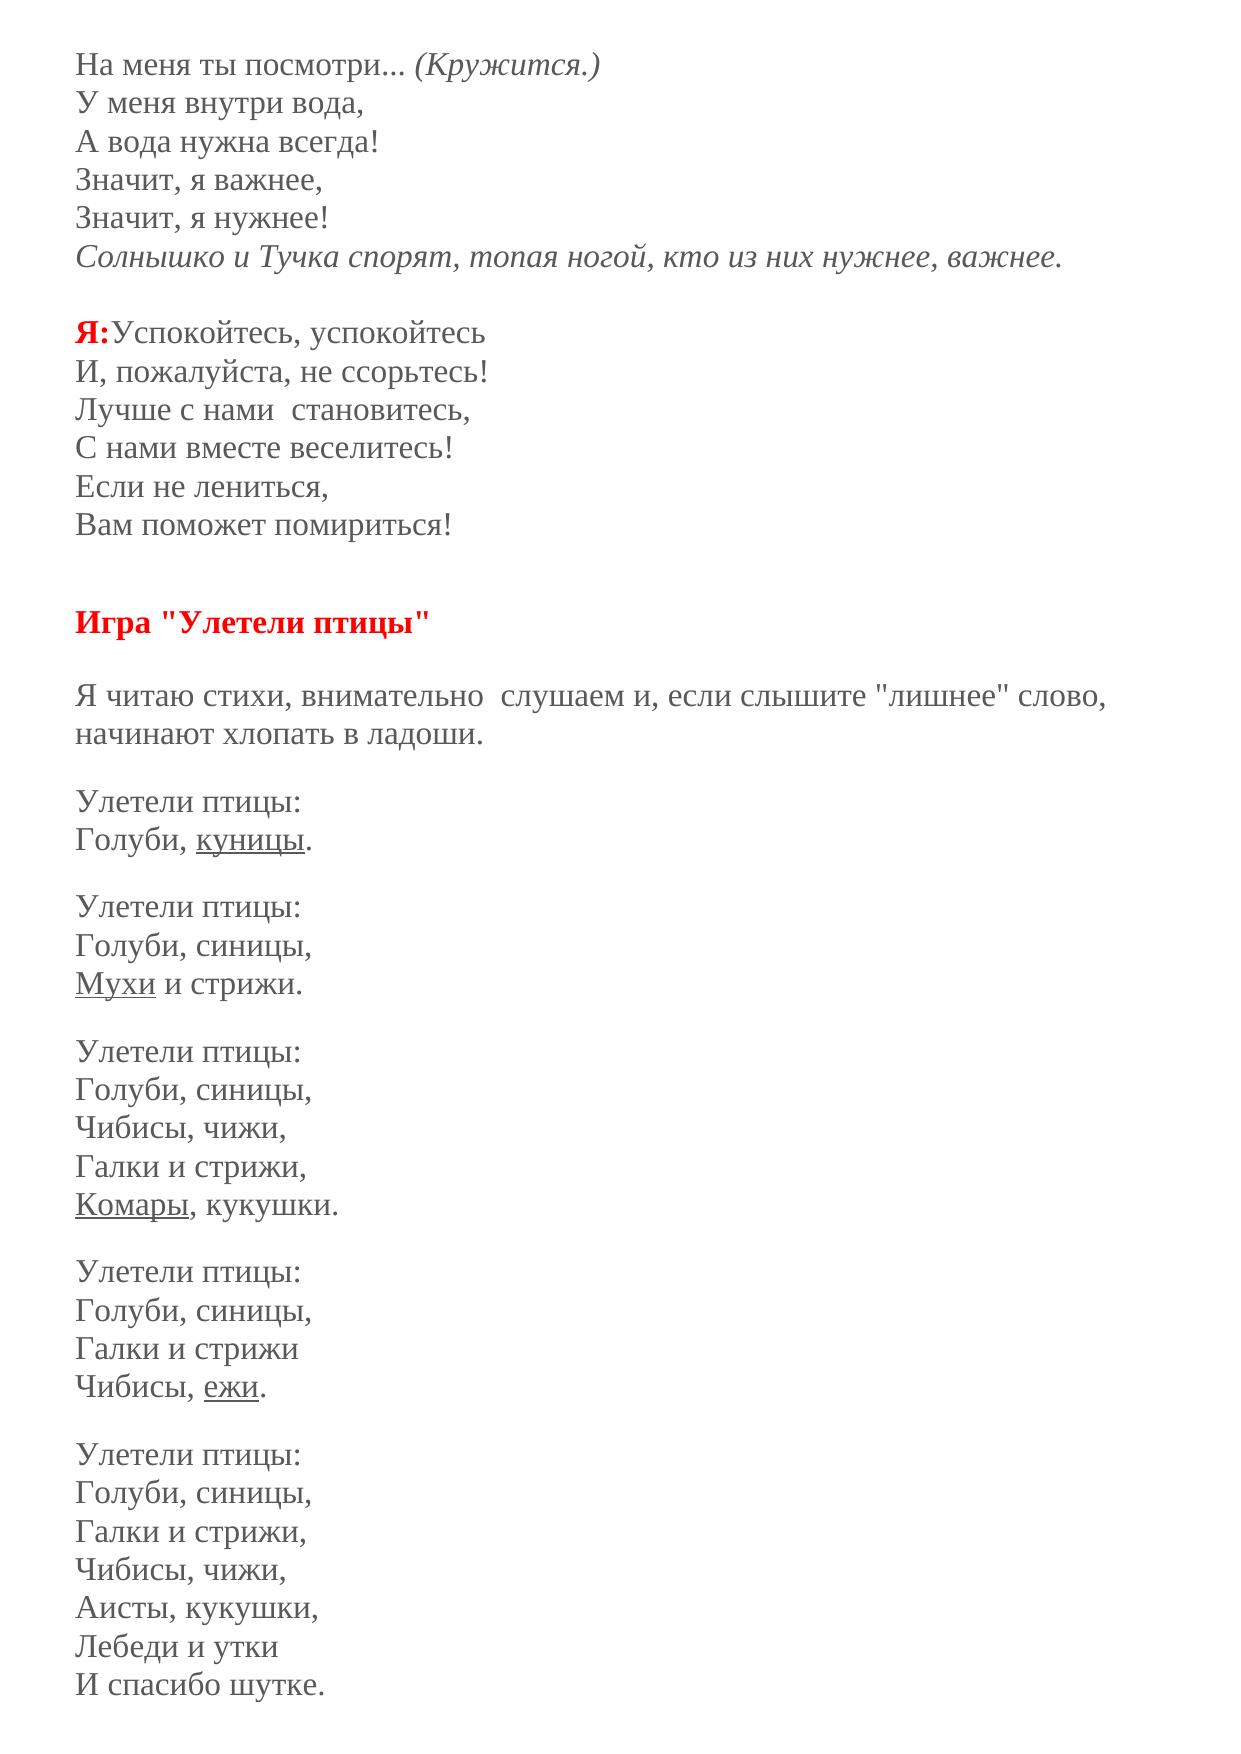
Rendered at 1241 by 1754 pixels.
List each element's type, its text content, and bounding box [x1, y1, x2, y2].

subtitle Игра "Улетели птицы" [75, 602, 1165, 640]
text Вам поможет помириться! [75, 504, 1165, 543]
text Улетели птицы: Голуби, синицы, Галки и стрижи Чибисы, ежи. [75, 1252, 1165, 1405]
text Улетели птицы: Голуби, синицы, Чибисы, чижи, Галки и стрижи, Комары, кукушки. [75, 1031, 1165, 1223]
text С нами вместе веселитесь! [75, 428, 1165, 466]
text Я:Успокойтесь, успокойтесь [75, 313, 1165, 351]
text Я читаю стихи, внимательно слушаем и, если слышите "лишнее" слово, начинают хлопать в ладоши. [75, 675, 1165, 752]
text Значит, я важнее, [75, 159, 1165, 198]
text И, пожалуйста, не ссорьтесь! [75, 351, 1165, 389]
text Если не лениться, [75, 466, 1165, 504]
text У меня внутри вода, [75, 83, 1165, 121]
text На меня ты посмотри... (Кружится.) [75, 44, 1165, 83]
text Улетели птицы: Голуби, синицы, Мухи и стрижи. [75, 887, 1165, 1002]
text Лучше с нами становитесь, [75, 389, 1165, 428]
text Значит, я нужнее! [75, 198, 1165, 236]
text Улетели птицы: Голуби, синицы, Галки и стрижи, Чибисы, чижи, Аисты, кукушки, Лебеди и утки И спасибо шутке. [75, 1434, 1165, 1703]
text Улетели птицы: Голуби, куницы. [75, 781, 1165, 858]
text А вода нужна всегда! [75, 121, 1165, 159]
text Солнышко и Тучка спорят, топая ногой, кто из них нужнее, важнее. [75, 236, 1165, 274]
